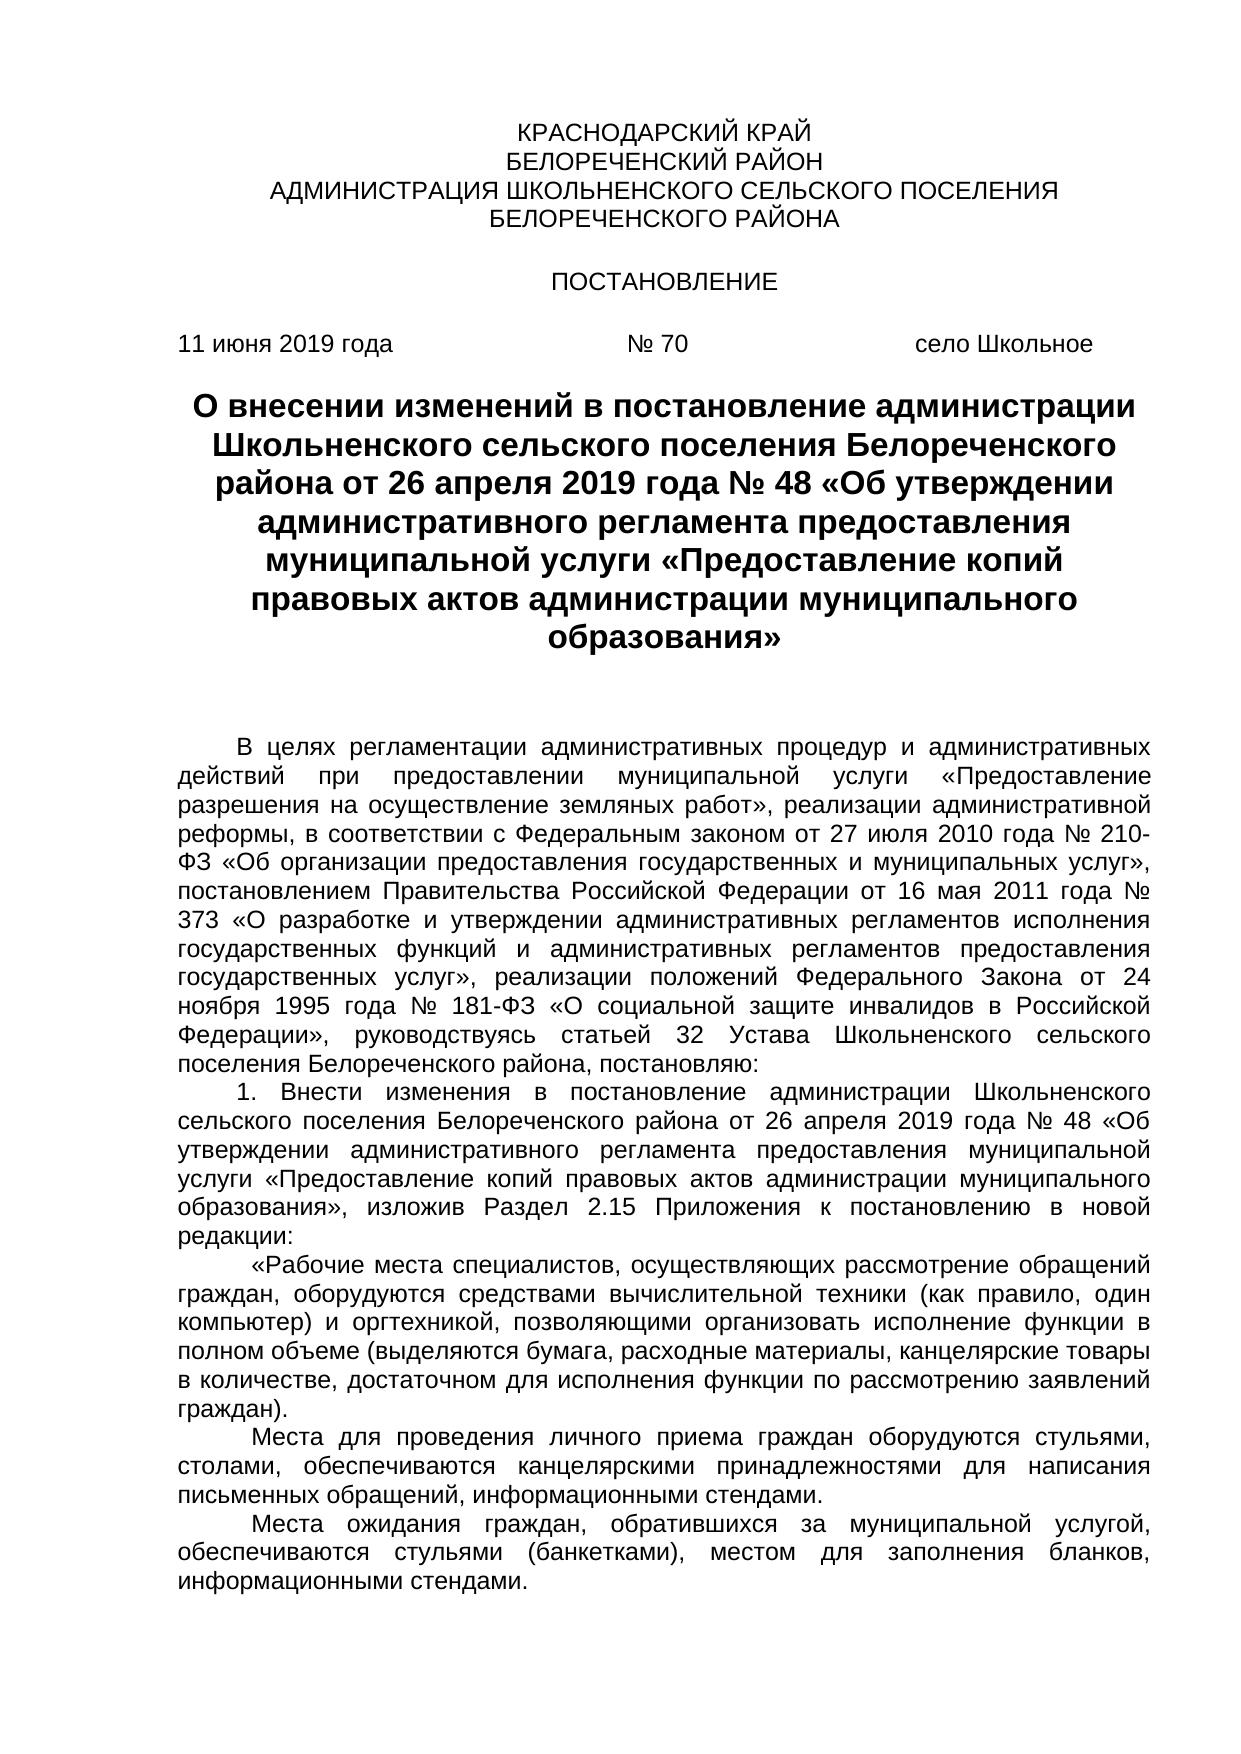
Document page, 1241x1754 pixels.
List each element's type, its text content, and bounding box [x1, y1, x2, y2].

text БЕЛОРЕЧЕНСКОГО РАЙОНА [177, 204, 1152, 233]
text О внесении изменений в постановление администрации [177, 386, 1152, 425]
text АДМИНИСТРАЦИЯ ШКОЛЬНЕНСКОГО СЕЛЬСКОГО ПОСЕЛЕНИЯ [177, 176, 1152, 204]
text БЕЛОРЕЧЕНСКИЙ РАЙОН [177, 147, 1152, 176]
text «Рабочие места специалистов, осуществляющих рассмотрение обращений граждан, оборудуются средствами вычислительной техники (как правило, один компьютер) и оргтехникой, позволяющими организовать исполнение функции в полном объеме (выделяются бумага, расходные материалы, канцелярские товары в количестве, достаточном для исполнения функции по рассмотрению заявлений граждан). [177, 1250, 1152, 1422]
text ПОСТАНОВЛЕНИЕ [177, 267, 1152, 295]
text В целях регламентации административных процедур и административных действий при предоставлении муниципальной услуги «Предоставление разрешения на осуществление земляных работ», реализации административной реформы, в соответствии с Федеральным законом от 27 июля 2010 года № 210-ФЗ «Об организации предоставления государственных и муниципальных услуг», постановлением Правительства Российской Федерации от 16 мая 2011 года № 373 «О разработке и утверждении административных регламентов исполнения государственных функций и административных регламентов предоставления государственных услуг», реализации положений Федерального Закона от 24 ноября 1995 года № 181-ФЗ «О социальной защите инвалидов в Российской Федерации», руководствуясь статьей 32 Устава Школьненского сельского поселения Белореченского района, постановляю: [177, 732, 1152, 1077]
text 1. Внести изменения в постановление администрации Школьненского сельского поселения Белореченского района от 26 апреля 2019 года № 48 «Об утверждении административного регламента предоставления муниципальной услуги «Предоставление копий правовых актов администрации муниципального образования», изложив Раздел 2.15 Приложения к постановлению в новой редакции: [177, 1077, 1152, 1250]
text Школьненского сельского поселения Белореченского района от 26 апреля 2019 года № 48 «Об утверждении административного регламента предоставления муниципальной услуги «Предоставление копий правовых актов администрации муниципального образования» [177, 425, 1152, 656]
text 11 июня 2019 года № 70 село Школьное [177, 329, 1152, 358]
text КРАСНОДАРСКИЙ КРАЙ [177, 118, 1152, 147]
text Места для проведения личного приема граждан оборудуются стульями, столами, обеспечиваются канцелярскими принадлежностями для написания письменных обращений, информационными стендами. [177, 1422, 1152, 1509]
text Места ожидания граждан, обратившихся за муниципальной услугой, обеспечиваются стульями (банкетками), местом для заполнения бланков, информационными стендами. [177, 1509, 1152, 1595]
